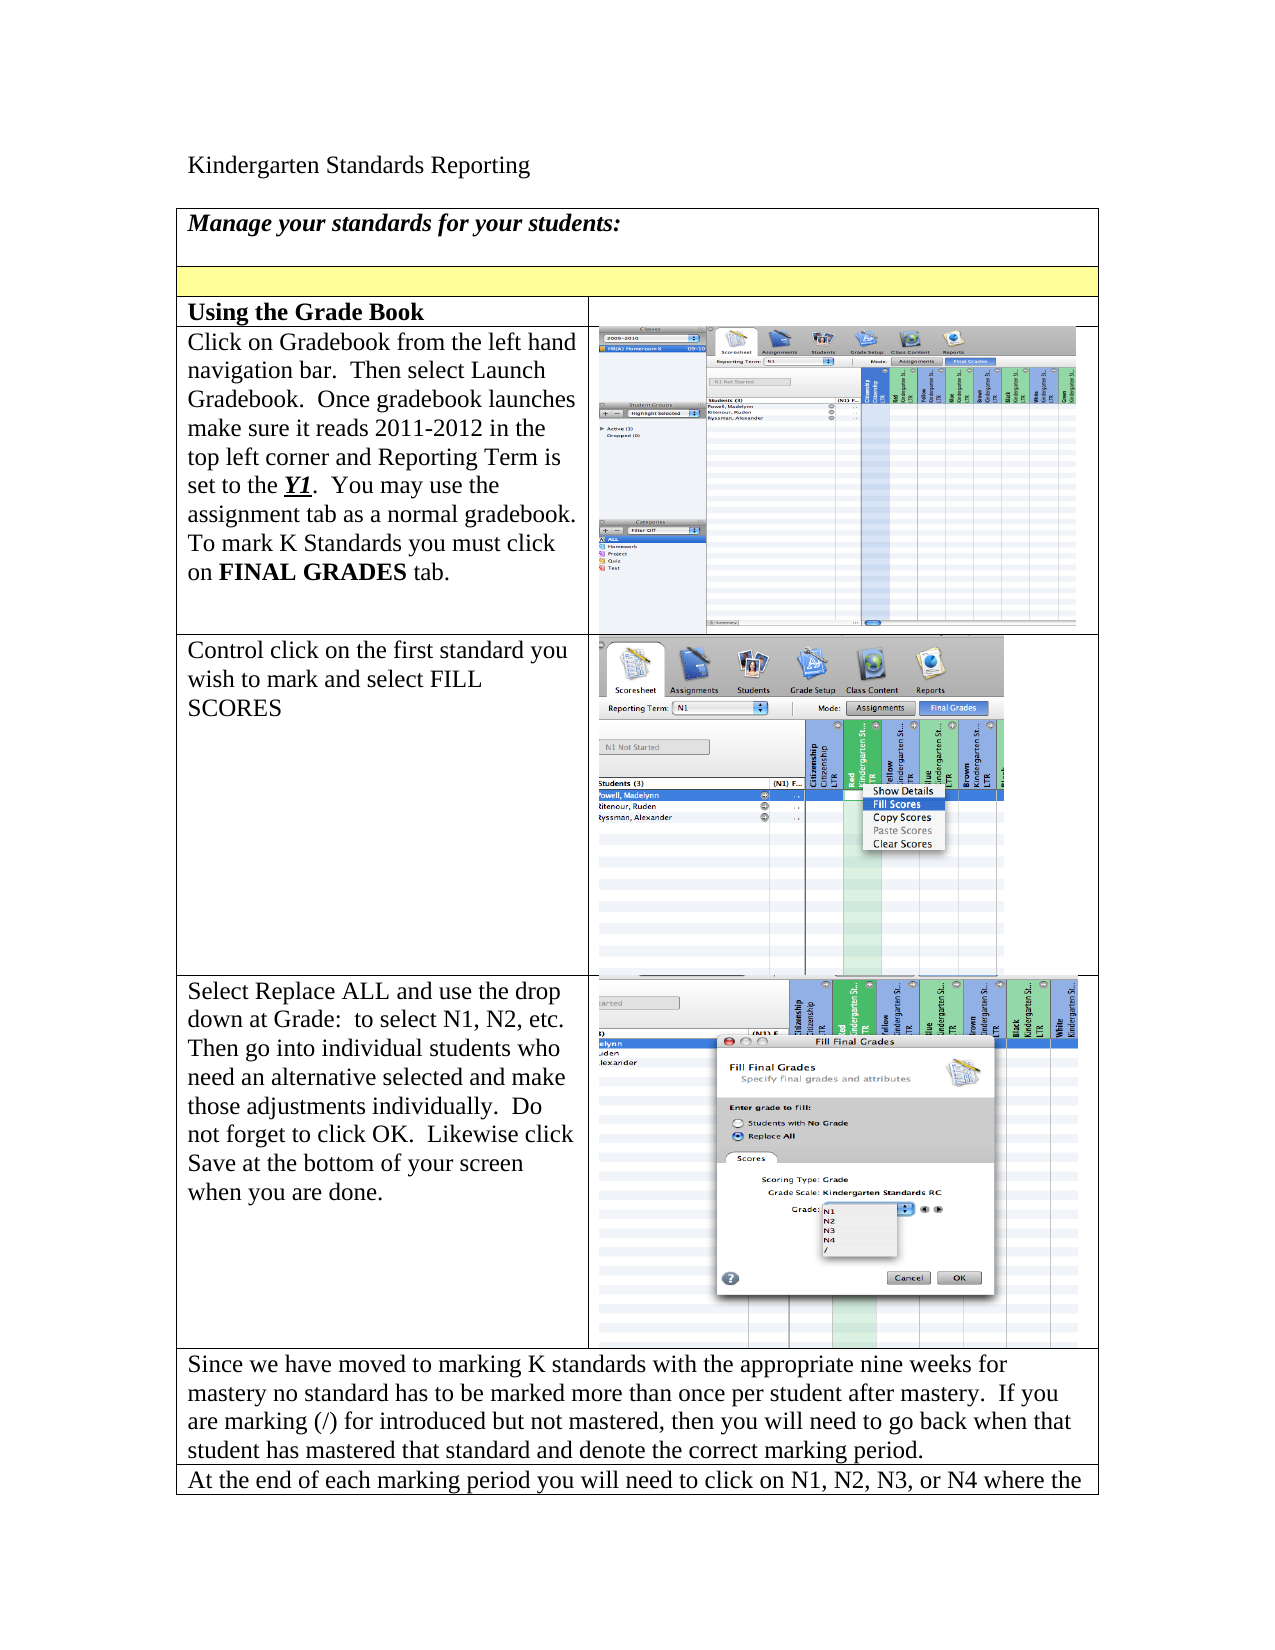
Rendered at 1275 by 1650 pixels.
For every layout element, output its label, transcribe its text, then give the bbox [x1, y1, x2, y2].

table_cell [177, 267, 1098, 296]
table_header Manage your standards for your students: [177, 209, 1098, 266]
picture [599, 326, 1076, 634]
table_cell Select Replace ALL and use the drop down at Grade: to select N1, N2, etc. Then go into individual students who need an alternative selected and make those adjustments individually. Do not forget to click OK. Likewise click Save at the bottom of your screen when you are done. [177, 976, 588, 1348]
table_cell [177, 1465, 1098, 1494]
table_cell Control click on the first standard you wish to mark and select FILL SCORES [177, 635, 588, 975]
table_cell Since we have moved to marking K standards with the appropriate nine weeks for mastery no standard has to be marked more than once per student after mastery. If you are marking (/) for introduced but not mastered, then you will need to go back when that student has mastered that standard and denote the correct marking period. [177, 1349, 1098, 1464]
table_cell [1078, 976, 1098, 1348]
table_cell [589, 297, 1098, 326]
table_cell [1004, 635, 1098, 975]
text Kindergarten Standards Reporting [187, 150, 1087, 179]
table_cell [1076, 327, 1098, 634]
table_cell Click on Gradebook from the left hand navigation bar. Then select Launch Gradebook. Once gradebook launches make sure it reads 2011-2012 in the top left corner and Reporting Term is set to the Y1. You may use the assignment tab as a normal gradebook. To mark K Standards you must click on FINAL GRADES tab. [177, 327, 588, 634]
table_cell [589, 976, 599, 1348]
picture [599, 635, 1078, 1348]
table_cell [589, 327, 599, 634]
table_cell Using the Grade Book [177, 297, 588, 326]
table_cell [589, 635, 599, 975]
